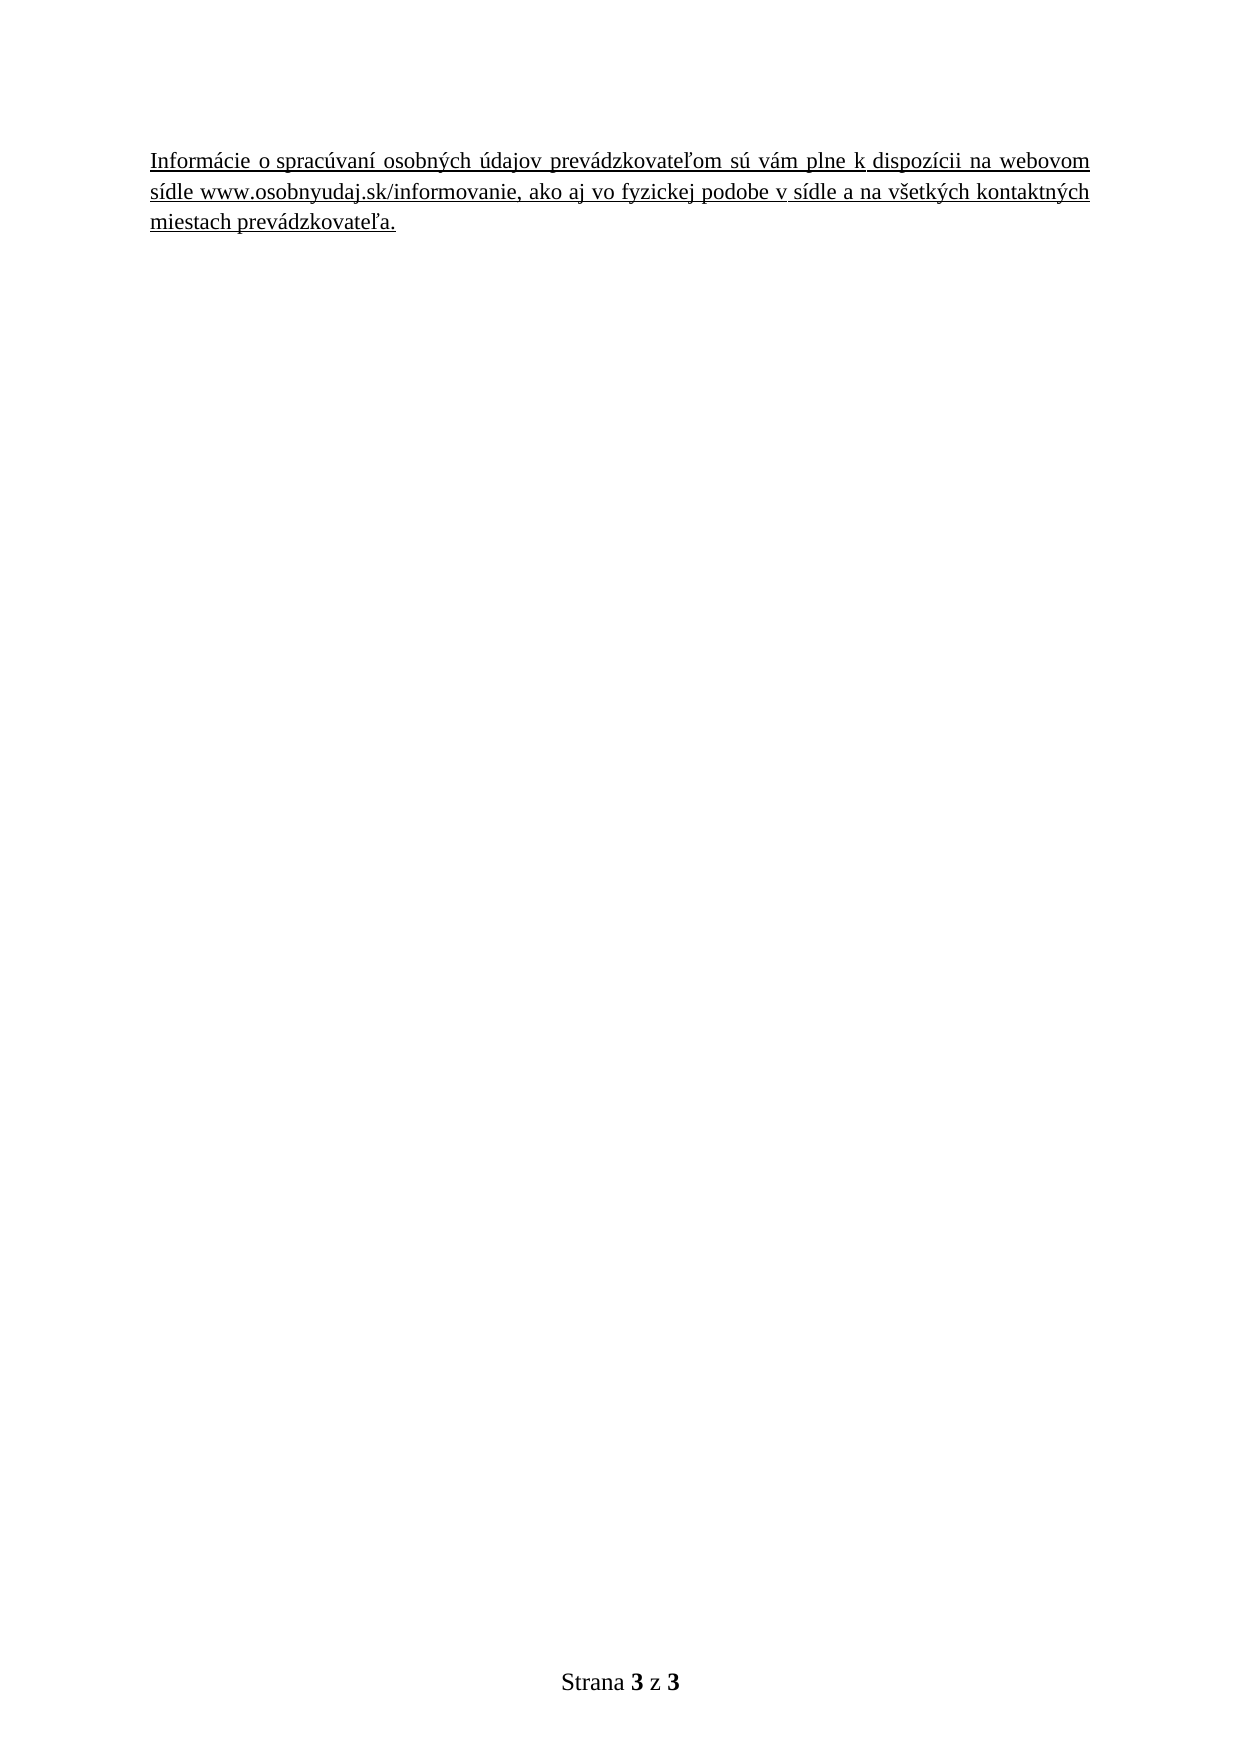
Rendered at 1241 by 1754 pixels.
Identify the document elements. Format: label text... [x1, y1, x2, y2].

text Informácie o spracúvaní osobných údajov prevádzkovateľom sú vám plne k dispozícii na webovom sídle www.osobnyudaj.sk/informovanie, ako aj vo fyzickej podobe v sídle a na všetkých kontaktných miestach prevádzkovateľa. [150, 171, 1090, 201]
text Informácie o spracúvaní osobných údajov prevádzkovateľom sú vám plne k dispozícii na webovom sídle www.osobnyudaj.sk/informovanie, ako aj vo fyzickej podobe v sídle a na všetkých kontaktných miestach prevádzkovateľa. [150, 148, 1090, 170]
text Informácie o spracúvaní osobných údajov prevádzkovateľom sú vám plne k dispozícii na webovom sídle www.osobnyudaj.sk/informovanie, ako aj vo fyzickej podobe v sídle a na všetkých kontaktných miestach prevádzkovateľa. [150, 202, 1090, 234]
